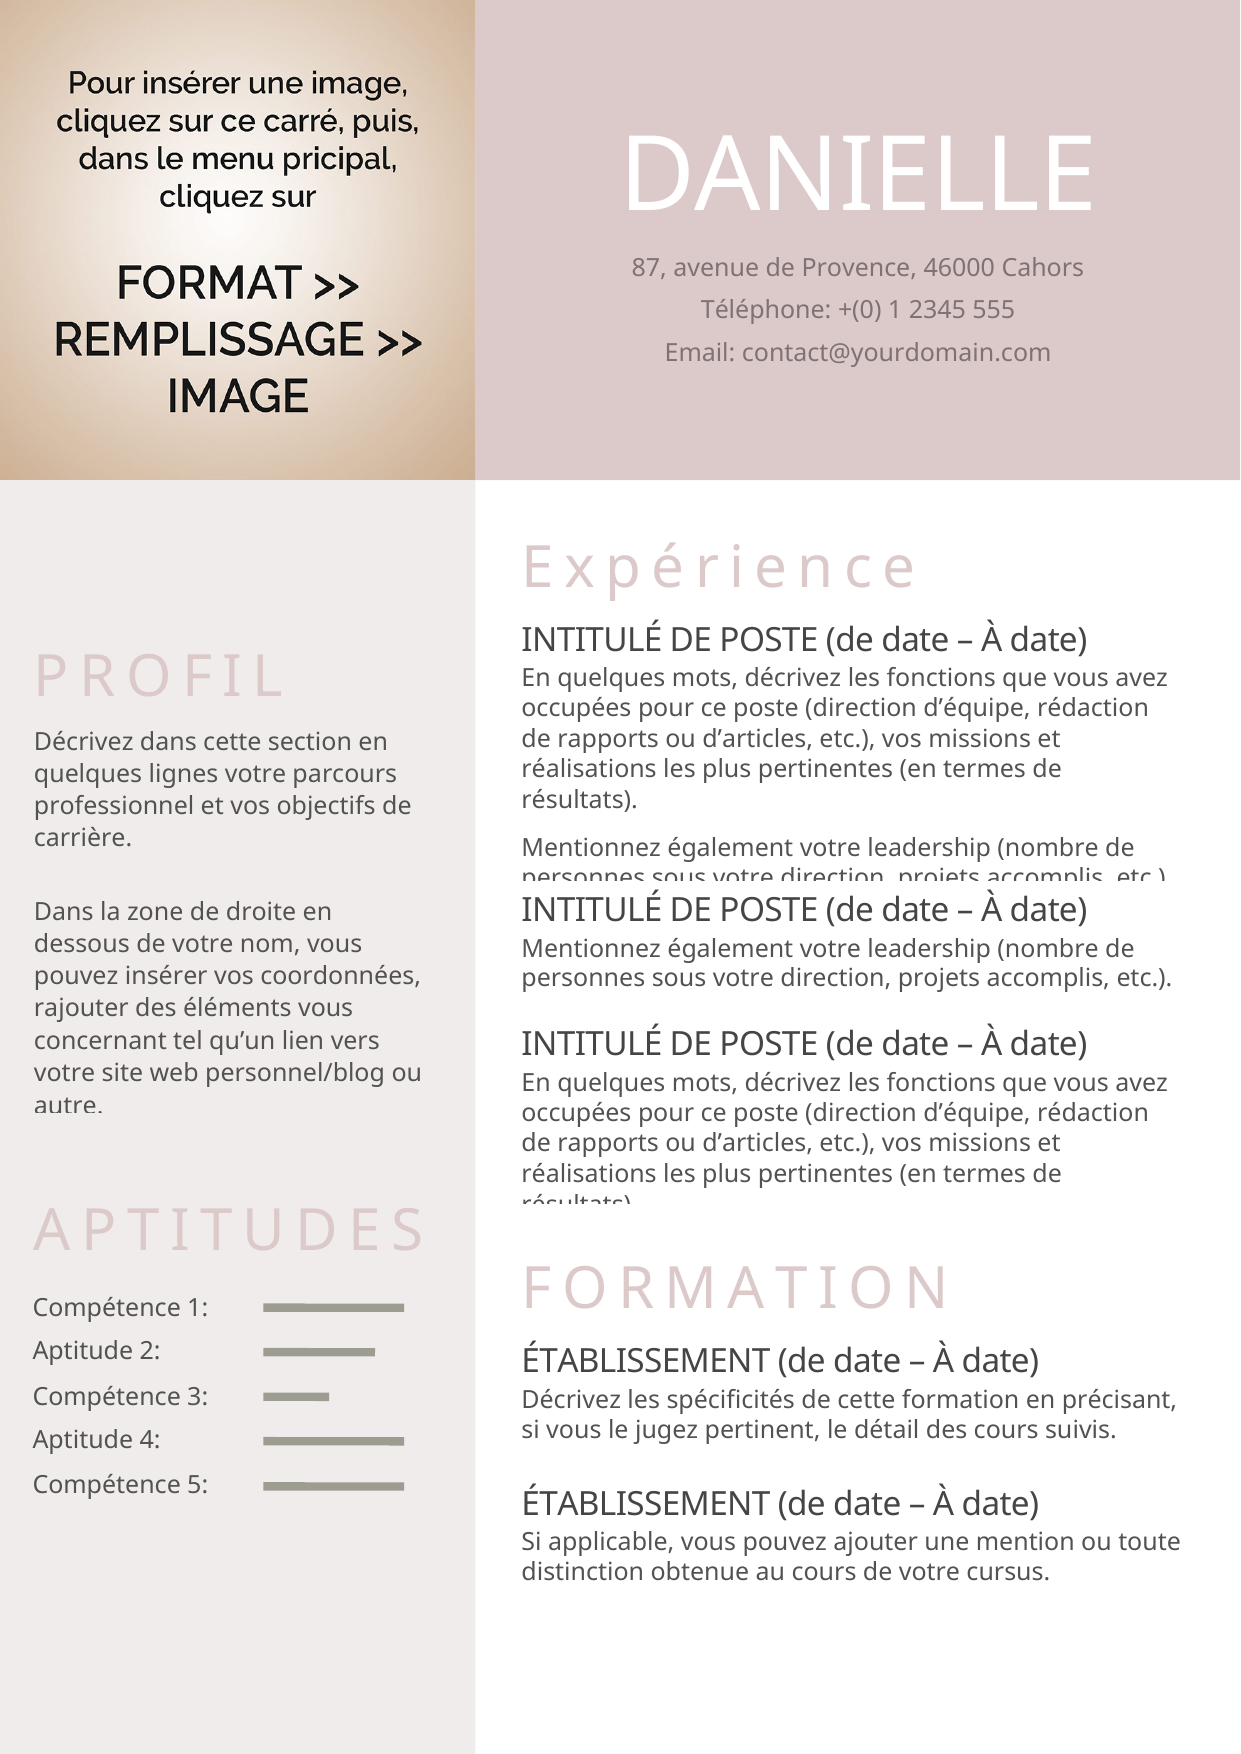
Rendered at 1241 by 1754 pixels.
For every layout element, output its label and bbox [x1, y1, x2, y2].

picture [0, 0, 476, 480]
